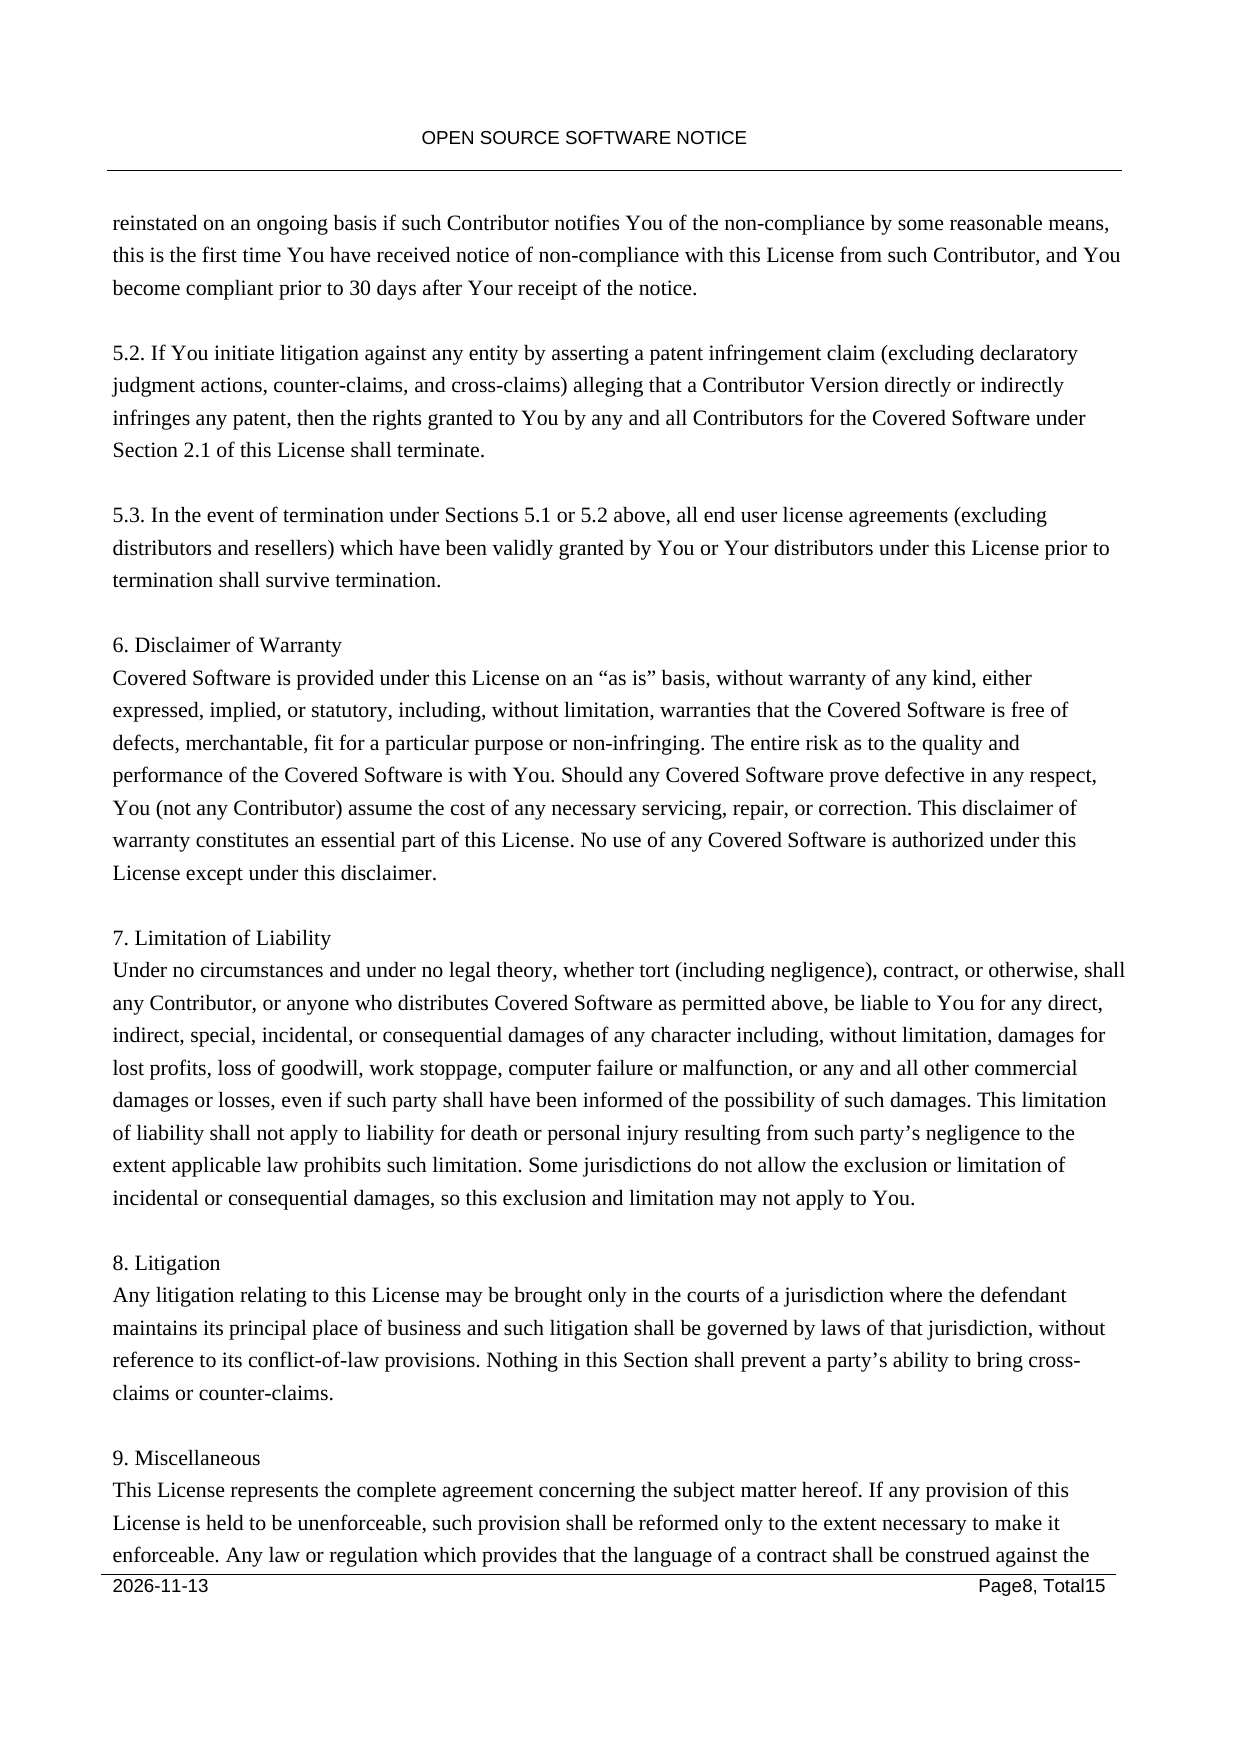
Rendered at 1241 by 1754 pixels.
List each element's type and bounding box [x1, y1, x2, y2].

text [112, 206, 1128, 1571]
